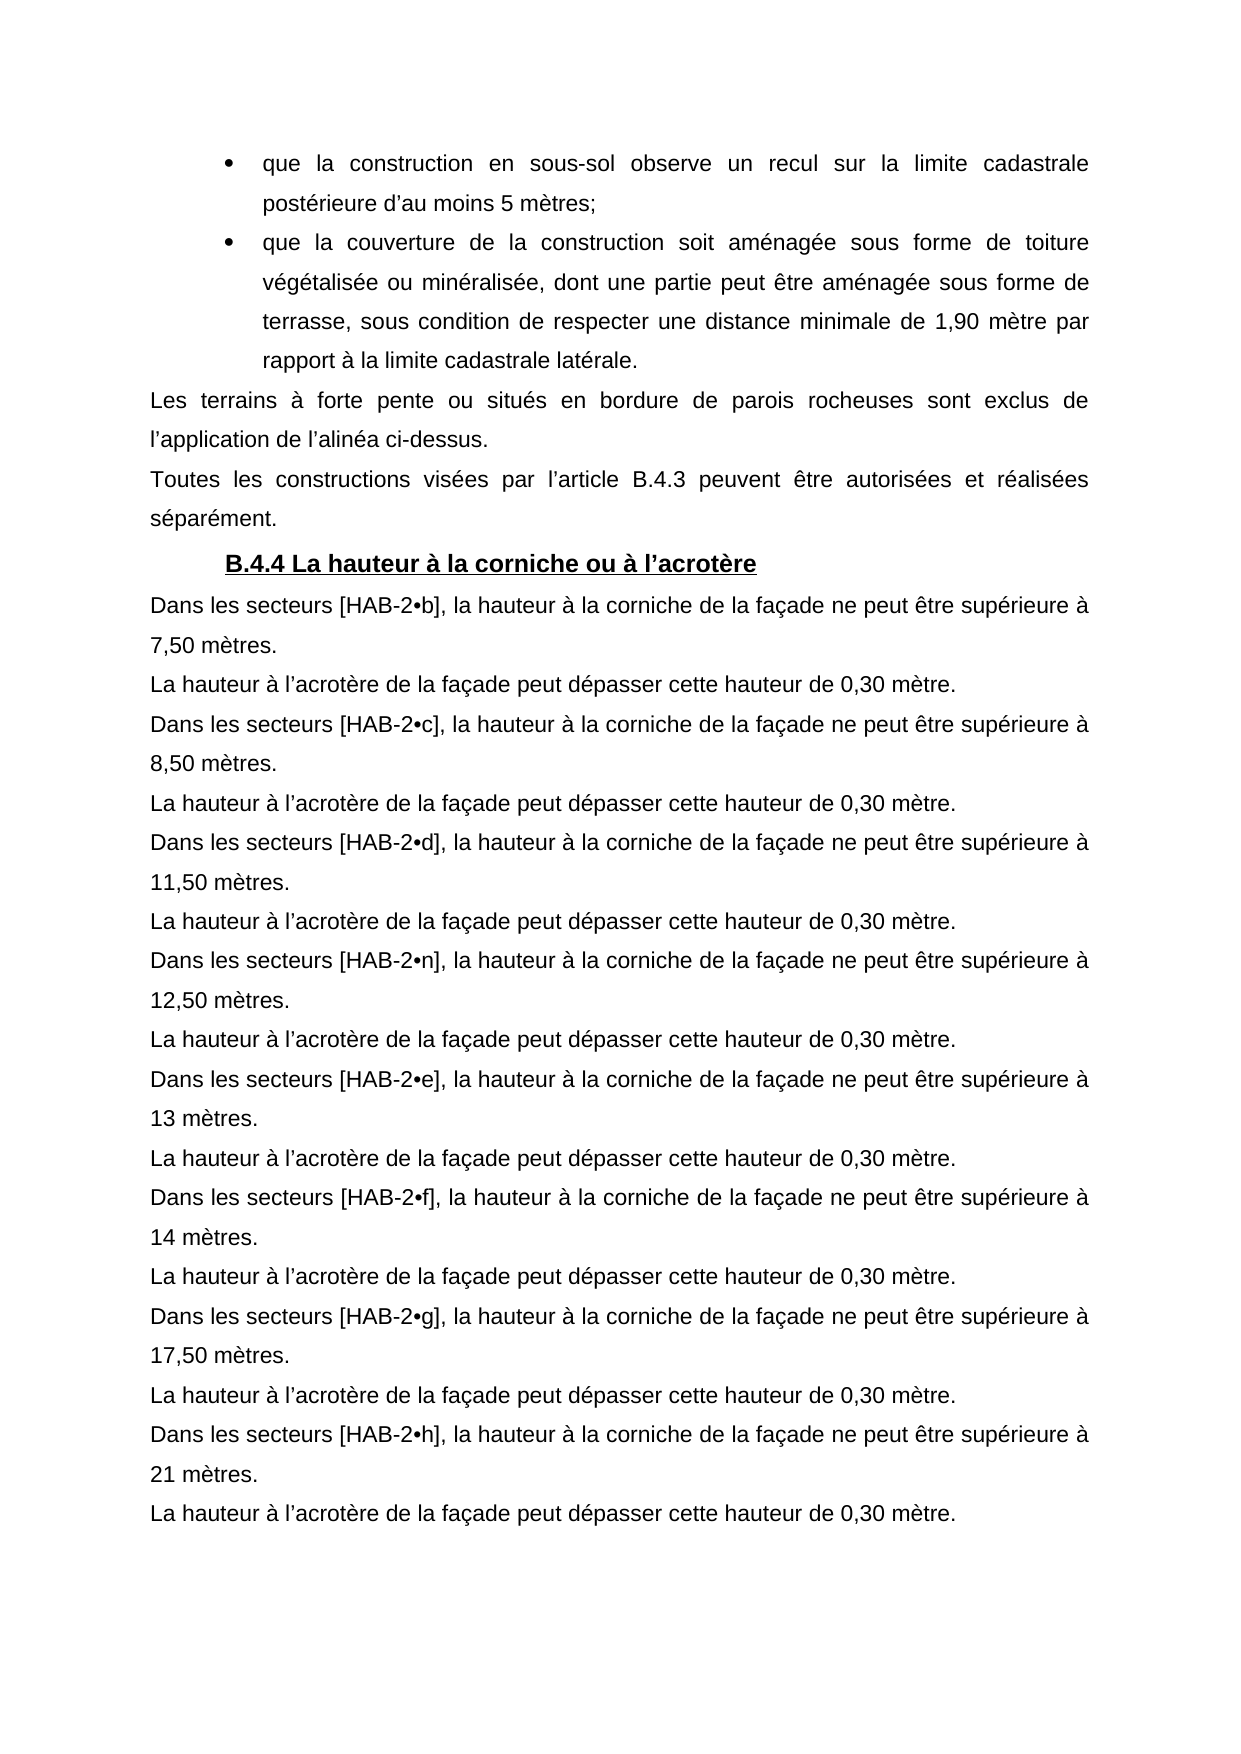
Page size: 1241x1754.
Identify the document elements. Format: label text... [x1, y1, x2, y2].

list que la couverture de la construction soit aménagée sous forme de toiture végétalisée ou minéralisée, dont une partie peut être aménagée sous forme de terrasse, sous condition de respecter une distance minimale de 1,90 mètre par rapport à la limite cadastrale latérale. [225, 229, 1090, 374]
text La hauteur à l’acrotère de la façade peut dépasser cette hauteur de 0,30 mètre. [150, 1500, 1090, 1526]
text Dans les secteurs [HAB-2•b], la hauteur à la corniche de la façade ne peut être supérieure à 7,50 mètres. [150, 592, 1090, 658]
text Dans les secteurs [HAB-2•d], la hauteur à la corniche de la façade ne peut être supérieure à 11,50 mètres. [150, 829, 1090, 895]
text Dans les secteurs [HAB-2•c], la hauteur à la corniche de la façade ne peut être supérieure à 8,50 mètres. [150, 711, 1090, 776]
list que la construction en sous-sol observe un recul sur la limite cadastrale postérieure d’au moins 5 mètres; [225, 150, 1090, 216]
text Dans les secteurs [HAB-2•e], la hauteur à la corniche de la façade ne peut être supérieure à 13 mètres. [150, 1066, 1090, 1132]
text La hauteur à l’acrotère de la façade peut dépasser cette hauteur de 0,30 mètre. [150, 1026, 1090, 1053]
text La hauteur à l’acrotère de la façade peut dépasser cette hauteur de 0,30 mètre. [150, 1263, 1090, 1289]
text Dans les secteurs [HAB-2•h], la hauteur à la corniche de la façade ne peut être supérieure à 21 mètres. [150, 1421, 1090, 1487]
subtitle B.4.4 La hauteur à la corniche ou à l’acrotère [225, 549, 1090, 578]
text Dans les secteurs [HAB-2•g], la hauteur à la corniche de la façade ne peut être supérieure à 17,50 mètres. [150, 1303, 1090, 1368]
text La hauteur à l’acrotère de la façade peut dépasser cette hauteur de 0,30 mètre. [150, 1382, 1090, 1408]
text La hauteur à l’acrotère de la façade peut dépasser cette hauteur de 0,30 mètre. [150, 908, 1090, 934]
text Toutes les constructions visées par l’article B.4.3 peuvent être autorisées et réalisées séparément. [150, 466, 1090, 532]
text La hauteur à l’acrotère de la façade peut dépasser cette hauteur de 0,30 mètre. [150, 671, 1090, 697]
text Dans les secteurs [HAB-2•f], la hauteur à la corniche de la façade ne peut être supérieure à 14 mètres. [150, 1184, 1090, 1250]
text Les terrains à forte pente ou situés en bordure de parois rocheuses sont exclus de l’application de l’alinéa ci-dessus. [150, 387, 1090, 453]
text Dans les secteurs [HAB-2•n], la hauteur à la corniche de la façade ne peut être supérieure à 12,50 mètres. [150, 947, 1090, 1013]
text La hauteur à l’acrotère de la façade peut dépasser cette hauteur de 0,30 mètre. [150, 789, 1090, 816]
text La hauteur à l’acrotère de la façade peut dépasser cette hauteur de 0,30 mètre. [150, 1145, 1090, 1171]
